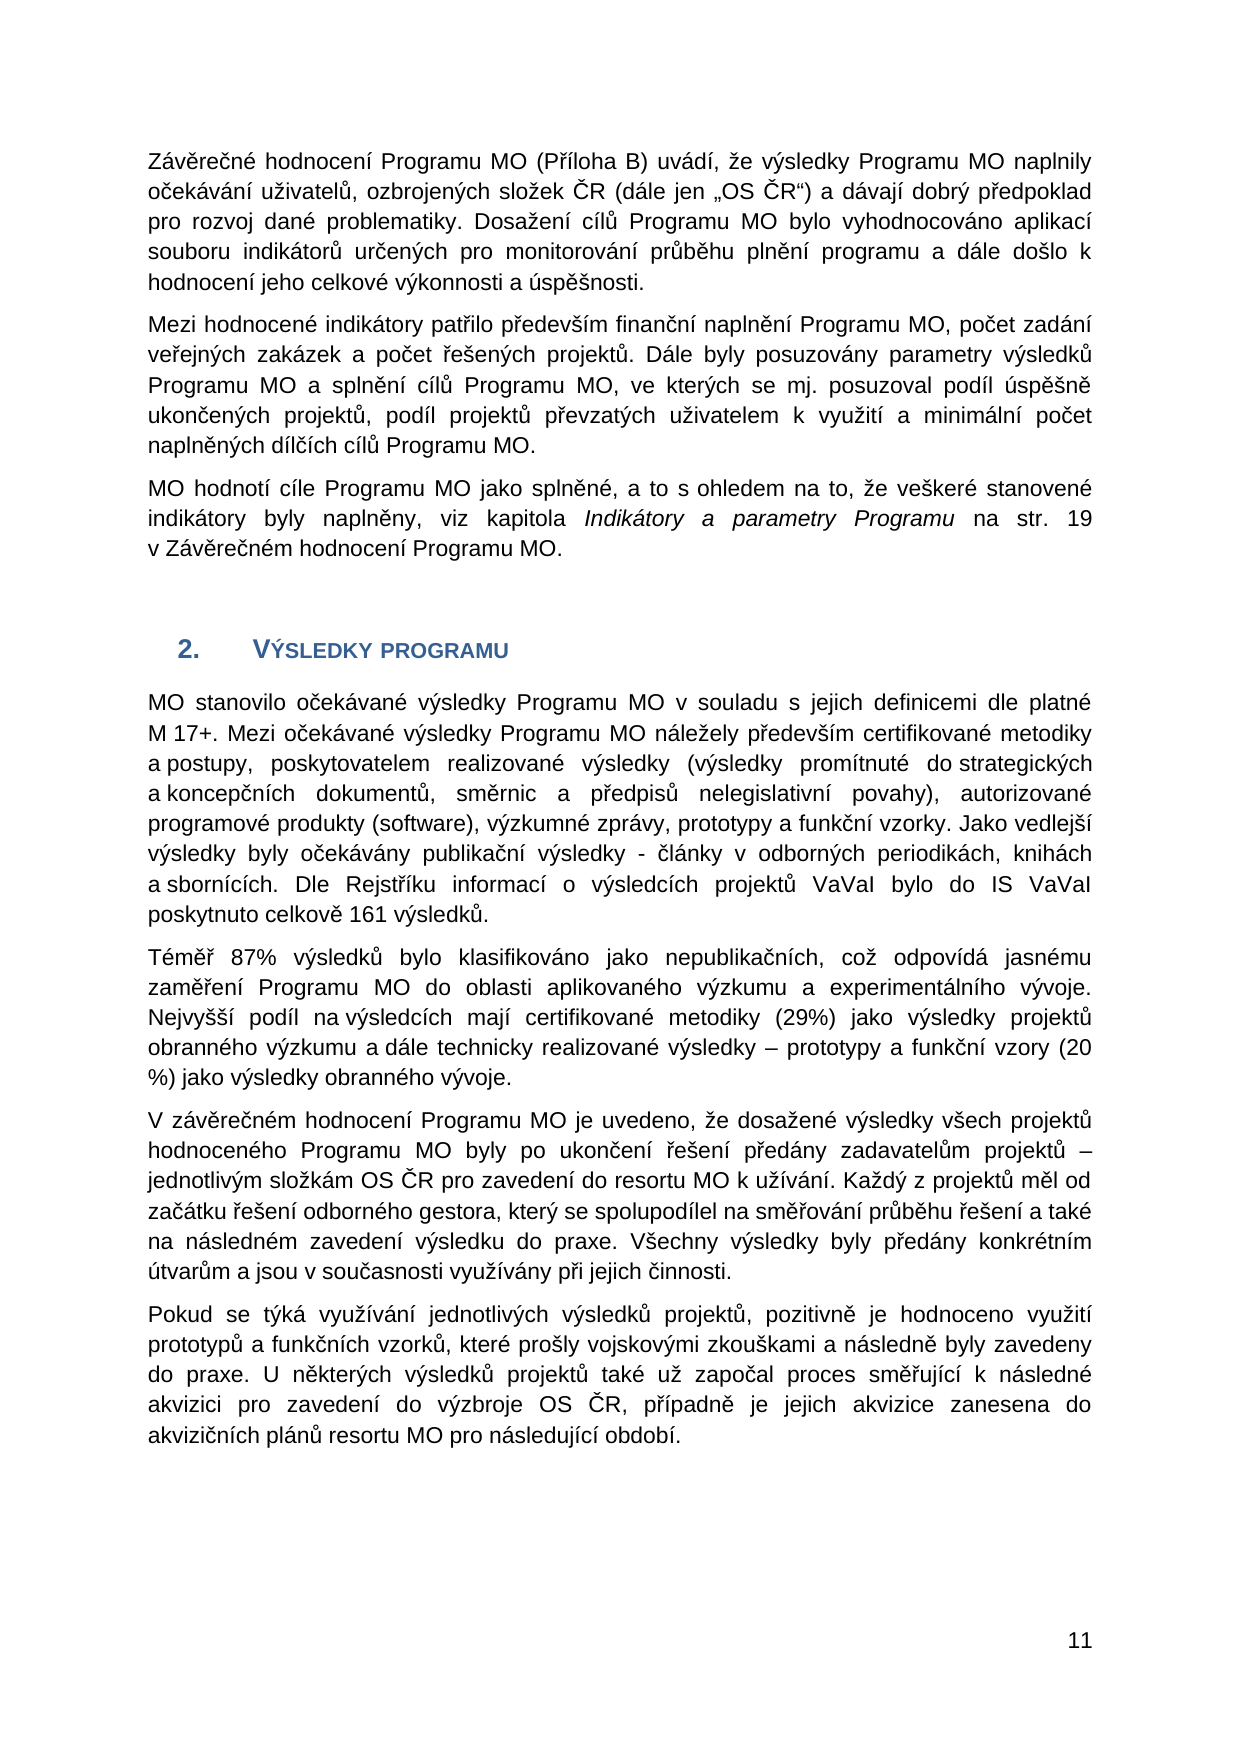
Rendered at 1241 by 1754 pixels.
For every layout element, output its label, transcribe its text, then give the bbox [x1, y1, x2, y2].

text Závěrečné hodnocení Programu MO (Příloha B) uvádí, že výsledky Programu MO naplnily očekávání uživatelů, ozbrojených složek ČR (dále jen „OS ČR“) a dávají dobrý předpoklad pro rozvoj dané problematiky. Dosažení cílů Programu MO bylo vyhodnocováno aplikací souboru indikátorů určených pro monitorování průběhu plnění programu a dále došlo k hodnocení jeho celkové výkonnosti a úspěšnosti. [148, 148, 1093, 295]
text Téměř 87% výsledků bylo klasifikováno jako nepublikačních, což odpovídá jasnému zaměření Programu MO do oblasti aplikovaného výzkumu a experimentálního vývoje. Nejvyšší podíl na výsledcích mají certifikované metodiky (29%) jako výsledky projektů obranného výzkumu a dále technicky realizované výsledky – prototypy a funkční vzory (20 %) jako výsledky obranného vývoje. [148, 943, 1093, 1091]
text MO hodnotí cíle Programu MO jako splněné, a to s ohledem na to, že veškeré stanovené indikátory byly naplněny, viz kapitola Indikátory a parametry Programu na str. 19 v Závěrečném hodnocení Programu MO. [148, 475, 1093, 561]
subtitle Výsledky programu [177, 633, 1093, 664]
text Pokud se týká využívání jednotlivých výsledků projektů, pozitivně je hodnoceno využití prototypů a funkčních vzorků, které prošly vojskovými zkouškami a následně byly zavedeny do praxe. U některých výsledků projektů také už započal proces směřující k následné akvizici pro zavedení do výzbroje OS ČR, případně je jejich akvizice zanesena do akvizičních plánů resortu MO pro následující období. [148, 1301, 1093, 1448]
text Mezi hodnocené indikátory patřilo především finanční naplnění Programu MO, počet zadání veřejných zakázek a počet řešených projektů. Dále byly posuzovány parametry výsledků Programu MO a splnění cílů Programu MO, ve kterých se mj. posuzoval podíl úspěšně ukončených projektů, podíl projektů převzatých uživatelem k využití a minimální počet naplněných dílčích cílů Programu MO. [148, 311, 1093, 458]
text V závěrečném hodnocení Programu MO je uvedeno, že dosažené výsledky všech projektů hodnoceného Programu MO byly po ukončení řešení předány zadavatelům projektů – jednotlivým složkám OS ČR pro zavedení do resortu MO k užívání. Každý z projektů měl od začátku řešení odborného gestora, který se spolupodílel na směřování průběhu řešení a také na následném zavedení výsledku do praxe. Všechny výsledky byly předány konkrétním útvarům a jsou v současnosti využívány při jejich činnosti. [148, 1107, 1093, 1284]
text MO stanovilo očekávané výsledky Programu MO v souladu s jejich definicemi dle platné M 17+. Mezi očekávané výsledky Programu MO náležely především certifikované metodiky a postupy, poskytovatelem realizované výsledky (výsledky promítnuté do strategických a koncepčních dokumentů, směrnic a předpisů nelegislativní povahy), autorizované programové produkty (software), výzkumné zprávy, prototypy a funkční vzorky. Jako vedlejší výsledky byly očekávány publikační výsledky - články v odborných periodikách, knihách a sbornících. Dle Rejstříku informací o výsledcích projektů VaVaI bylo do IS VaVaI poskytnuto celkově 161 výsledků. [148, 689, 1093, 927]
